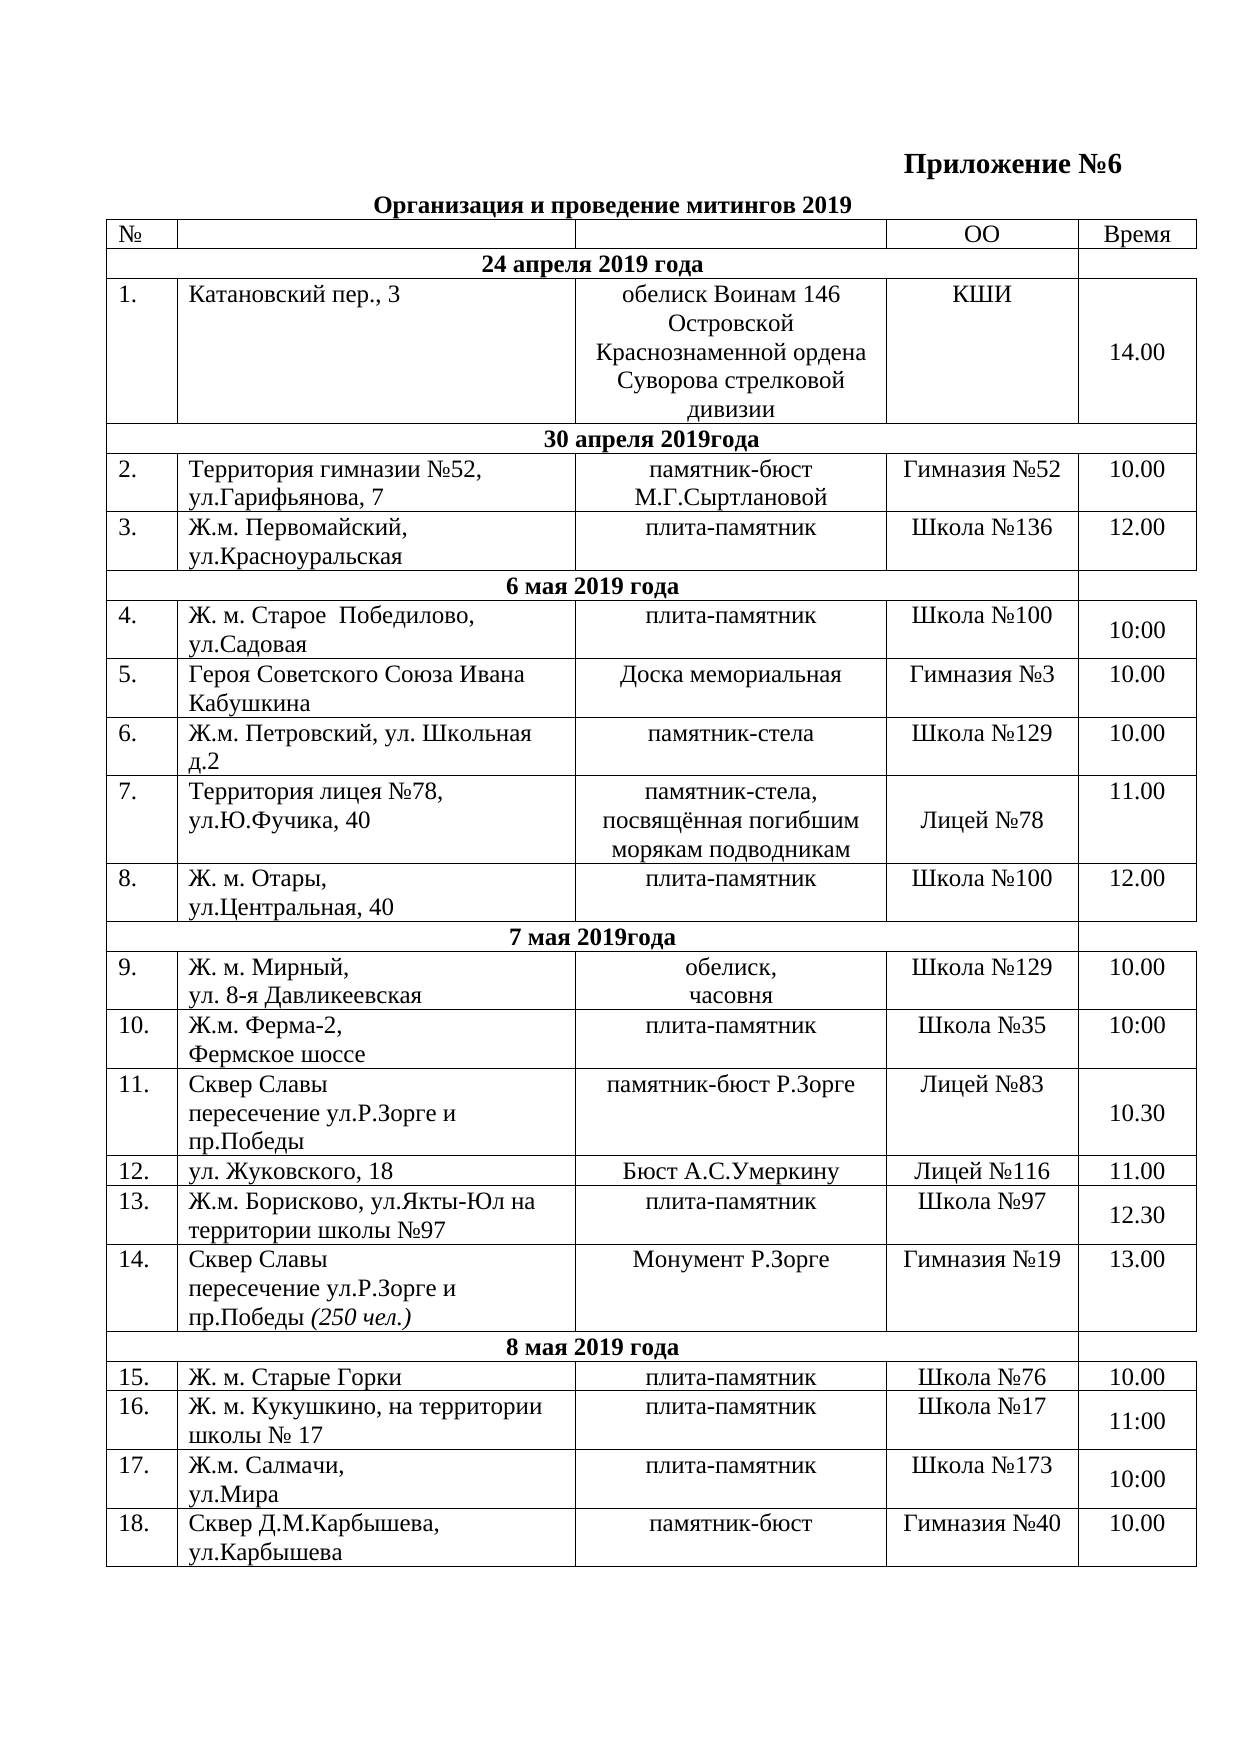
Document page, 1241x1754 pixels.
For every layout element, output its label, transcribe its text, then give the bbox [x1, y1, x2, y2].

table_cell 8 мая 2019 года [107, 1332, 1078, 1361]
table_cell Территория лицея №78, ул.Ю.Фучика, 40 [178, 776, 575, 862]
table_header Время [1079, 220, 1196, 248]
table_cell памятник-стела [576, 718, 886, 775]
table_cell Сквер Славы пересечение ул.Р.Зорге и пр.Победы (250 чел.) [178, 1245, 575, 1331]
table_cell 10.00 [1079, 659, 1196, 717]
table_cell [107, 659, 177, 717]
table_cell 6 мая 2019 года [107, 571, 1078, 599]
text Организация и проведение митингов 2019 [118, 190, 1107, 218]
table_cell [107, 279, 177, 423]
table_cell 12.30 [1079, 1186, 1196, 1243]
table_cell Школа №17 [887, 1391, 1078, 1449]
table_cell Ж. м. Мирный, ул. 8-я Давликеевская [178, 952, 575, 1009]
table_cell [107, 601, 177, 658]
table_cell памятник-бюст М.Г.Сыртлановой [576, 454, 886, 511]
table_cell плита-памятник [576, 1186, 886, 1243]
table_cell Ж. м. Отары, ул.Центральная, 40 [178, 864, 575, 921]
table_cell 10:00 [1079, 601, 1196, 658]
table_cell [107, 1069, 177, 1155]
table_cell Школа №100 [887, 601, 1078, 658]
table_cell ул. Жуковского, 18 [178, 1156, 575, 1185]
table_cell КШИ [887, 279, 1078, 423]
table_cell 30 апреля 2019года [107, 424, 1196, 453]
table_cell [107, 718, 177, 775]
table_cell Школа №76 [887, 1362, 1078, 1390]
table_cell Гимназия №52 [887, 454, 1078, 511]
table_cell Лицей №116 [887, 1156, 1078, 1185]
table_cell [107, 776, 177, 862]
table_cell 11:00 [1079, 1391, 1196, 1449]
table_cell 11.00 [1079, 776, 1196, 862]
table_cell Героя Советского Союза Ивана Кабушкина [178, 659, 575, 717]
table_cell 11.00 [1079, 1156, 1196, 1185]
table_cell плита-памятник [576, 512, 886, 570]
table_cell Монумент Р.Зорге [576, 1245, 886, 1331]
table_cell 10.00 [1079, 1362, 1196, 1390]
table_cell 10:00 [1079, 1450, 1196, 1507]
table_cell 12.00 [1079, 512, 1196, 570]
table_cell плита-памятник [576, 1450, 886, 1507]
table_cell Гимназия №40 [887, 1509, 1078, 1566]
table_cell [107, 1450, 177, 1507]
table_cell Гимназия №19 [887, 1245, 1078, 1331]
table_cell [107, 1509, 177, 1566]
table_cell плита-памятник [576, 601, 886, 658]
table_cell плита-памятник [576, 1362, 886, 1390]
table_cell Школа №136 [887, 512, 1078, 570]
table_cell Ж.м. Ферма-2, Фермское шоссе [178, 1010, 575, 1068]
table_header [576, 220, 886, 248]
table_cell Ж.м. Салмачи, ул.Мира [178, 1450, 575, 1507]
table_cell плита-памятник [576, 864, 886, 921]
table_cell Ж. м. Кукушкино, на территории школы № 17 [178, 1391, 575, 1449]
table_cell Школа №97 [887, 1186, 1078, 1243]
table_cell 10.00 [1079, 454, 1196, 511]
table_cell [107, 1010, 177, 1068]
table_cell Доска мемориальная [576, 659, 886, 717]
table_cell 13.00 [1079, 1245, 1196, 1331]
table_cell плита-памятник [576, 1391, 886, 1449]
table_cell 7 мая 2019года [107, 922, 1078, 951]
table_cell [107, 1245, 177, 1331]
table_cell Школа №173 [887, 1450, 1078, 1507]
table_cell Бюст А.С.Умеркину [576, 1156, 886, 1185]
table_cell Школа №129 [887, 952, 1078, 1009]
table_cell [107, 1391, 177, 1449]
table_cell обелиск, часовня [576, 952, 886, 1009]
table_header № [107, 220, 177, 248]
table_cell 10.00 [1079, 718, 1196, 775]
table_cell 10.00 [1079, 952, 1196, 1009]
table_cell [107, 1186, 177, 1243]
table_cell [107, 1362, 177, 1390]
table_cell 10.30 [1079, 1069, 1196, 1155]
table_cell Сквер Д.М.Карбышева, ул.Карбышева [178, 1509, 575, 1566]
table_cell Школа №35 [887, 1010, 1078, 1068]
table_cell обелиск Воинам 146 Островской Краснознаменной ордена Суворова стрелковой дивизии [576, 279, 886, 423]
table_cell памятник-бюст Р.Зорге [576, 1069, 886, 1155]
table_cell Школа №129 [887, 718, 1078, 775]
table_cell Гимназия №3 [887, 659, 1078, 717]
table_header ОО [887, 220, 1078, 248]
table_cell Ж.м. Петровский, ул. Школьная д.2 [178, 718, 575, 775]
table_cell Ж.м. Борисково, ул.Якты-Юл на территории школы №97 [178, 1186, 575, 1243]
table_cell Катановский пер., 3 [178, 279, 575, 423]
table_cell [107, 864, 177, 921]
table_cell Лицей №78 [887, 776, 1078, 862]
table_cell [107, 512, 177, 570]
table_cell 10:00 [1079, 1010, 1196, 1068]
table_cell 14.00 [1079, 279, 1196, 423]
table_cell 10.00 [1079, 1509, 1196, 1566]
table_cell 12.00 [1079, 864, 1196, 921]
table_cell памятник-бюст [576, 1509, 886, 1566]
table_cell 24 апреля 2019 года [107, 249, 1078, 278]
table_cell Ж.м. Первомайский, ул.Красноуральская [178, 512, 575, 570]
table_cell Территория гимназии №52, ул.Гарифьянова, 7 [178, 454, 575, 511]
table_cell Сквер Славы пересечение ул.Р.Зорге и пр.Победы [178, 1069, 575, 1155]
text Приложение №6 [118, 146, 1122, 180]
table_cell [107, 1156, 177, 1185]
table_cell Ж. м. Старое Победилово, ул.Садовая [178, 601, 575, 658]
table_cell [107, 454, 177, 511]
table_cell Лицей №83 [887, 1069, 1078, 1155]
table_cell Ж. м. Старые Горки [178, 1362, 575, 1390]
table_header [178, 220, 575, 248]
table_cell памятник-стела, посвящённая погибшим морякам подводникам [576, 776, 886, 862]
table_cell плита-памятник [576, 1010, 886, 1068]
table_cell Школа №100 [887, 864, 1078, 921]
table_cell [107, 952, 177, 1009]
